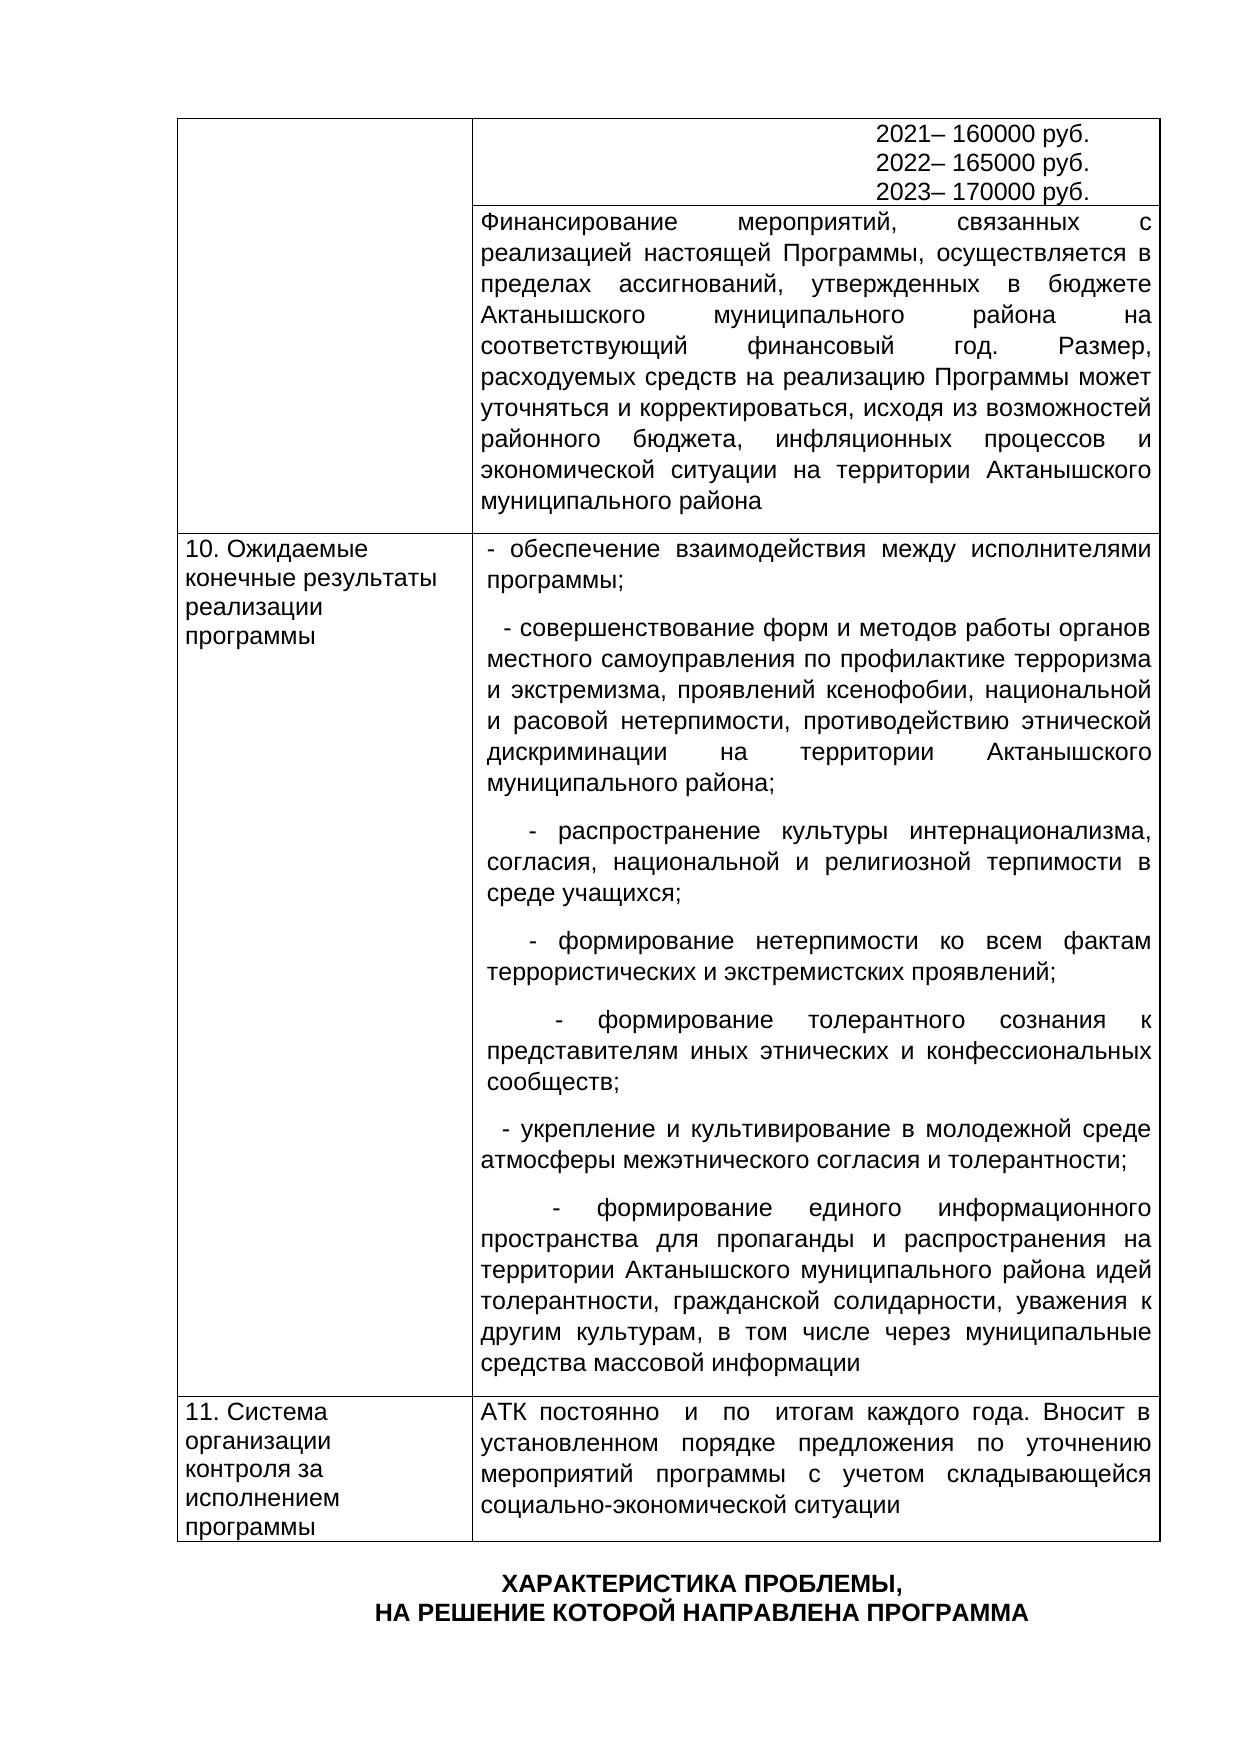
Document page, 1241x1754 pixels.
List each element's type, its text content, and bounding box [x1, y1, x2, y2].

table_cell 11. Система организации контроля за исполнением программы [178, 1397, 472, 1541]
table_cell Финансирование мероприятий, связанных с реализацией настоящей Программы, осуществляется в пределах ассигнований, утвержденных в бюджете Актанышского муниципального района на соответствующий финансовый год. Размер, расходуемых средств на реализацию Программы может уточняться и корректироваться, исходя из возможностей районного бюджета, инфляционных процессов и экономической ситуации на территории Актанышского муниципального района [473, 206, 1159, 533]
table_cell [178, 119, 472, 533]
text ХАРАКТЕРИСТИКА ПРОБЛЕМЫ, НА РЕШЕНИЕ КОТОРОЙ НАПРАВЛЕНА ПРОГРАММА [252, 1569, 1152, 1627]
table_cell 10. Ожидаемые конечные результаты реализации программы [178, 534, 472, 1396]
table_cell - обеспечение взаимодействия между исполнителями программы; - совершенствование форм и методов работы органов местного самоуправления по профилактике терроризма и экстремизма, проявлений ксенофобии, национальной и расовой нетерпимости, противодействию этнической дискриминации на территории Актанышского муниципального района; - распространение культуры интернационализма, согласия, национальной и религиозной терпимости в среде учащихся; - формирование нетерпимости ко всем фактам террористических и экстремистских проявлений; - формирование толерантного сознания к представителям иных этнических и конфессиональных сообществ; - укрепление и культивирование в молодежной среде атмосферы межэтнического согласия и толерантности; - формирование единого информационного пространства для пропаганды и распространения на территории Актанышского муниципального района идей толерантности, гражданской солидарности, уважения к другим культурам, в том числе через муниципальные средства массовой информации [473, 534, 1159, 1396]
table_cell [473, 119, 1159, 205]
table_cell АТК постоянно и по итогам каждого года. Вносит в установленном порядке предложения по уточнению мероприятий программы с учетом складывающейся социально-экономической ситуации [473, 1397, 1159, 1541]
